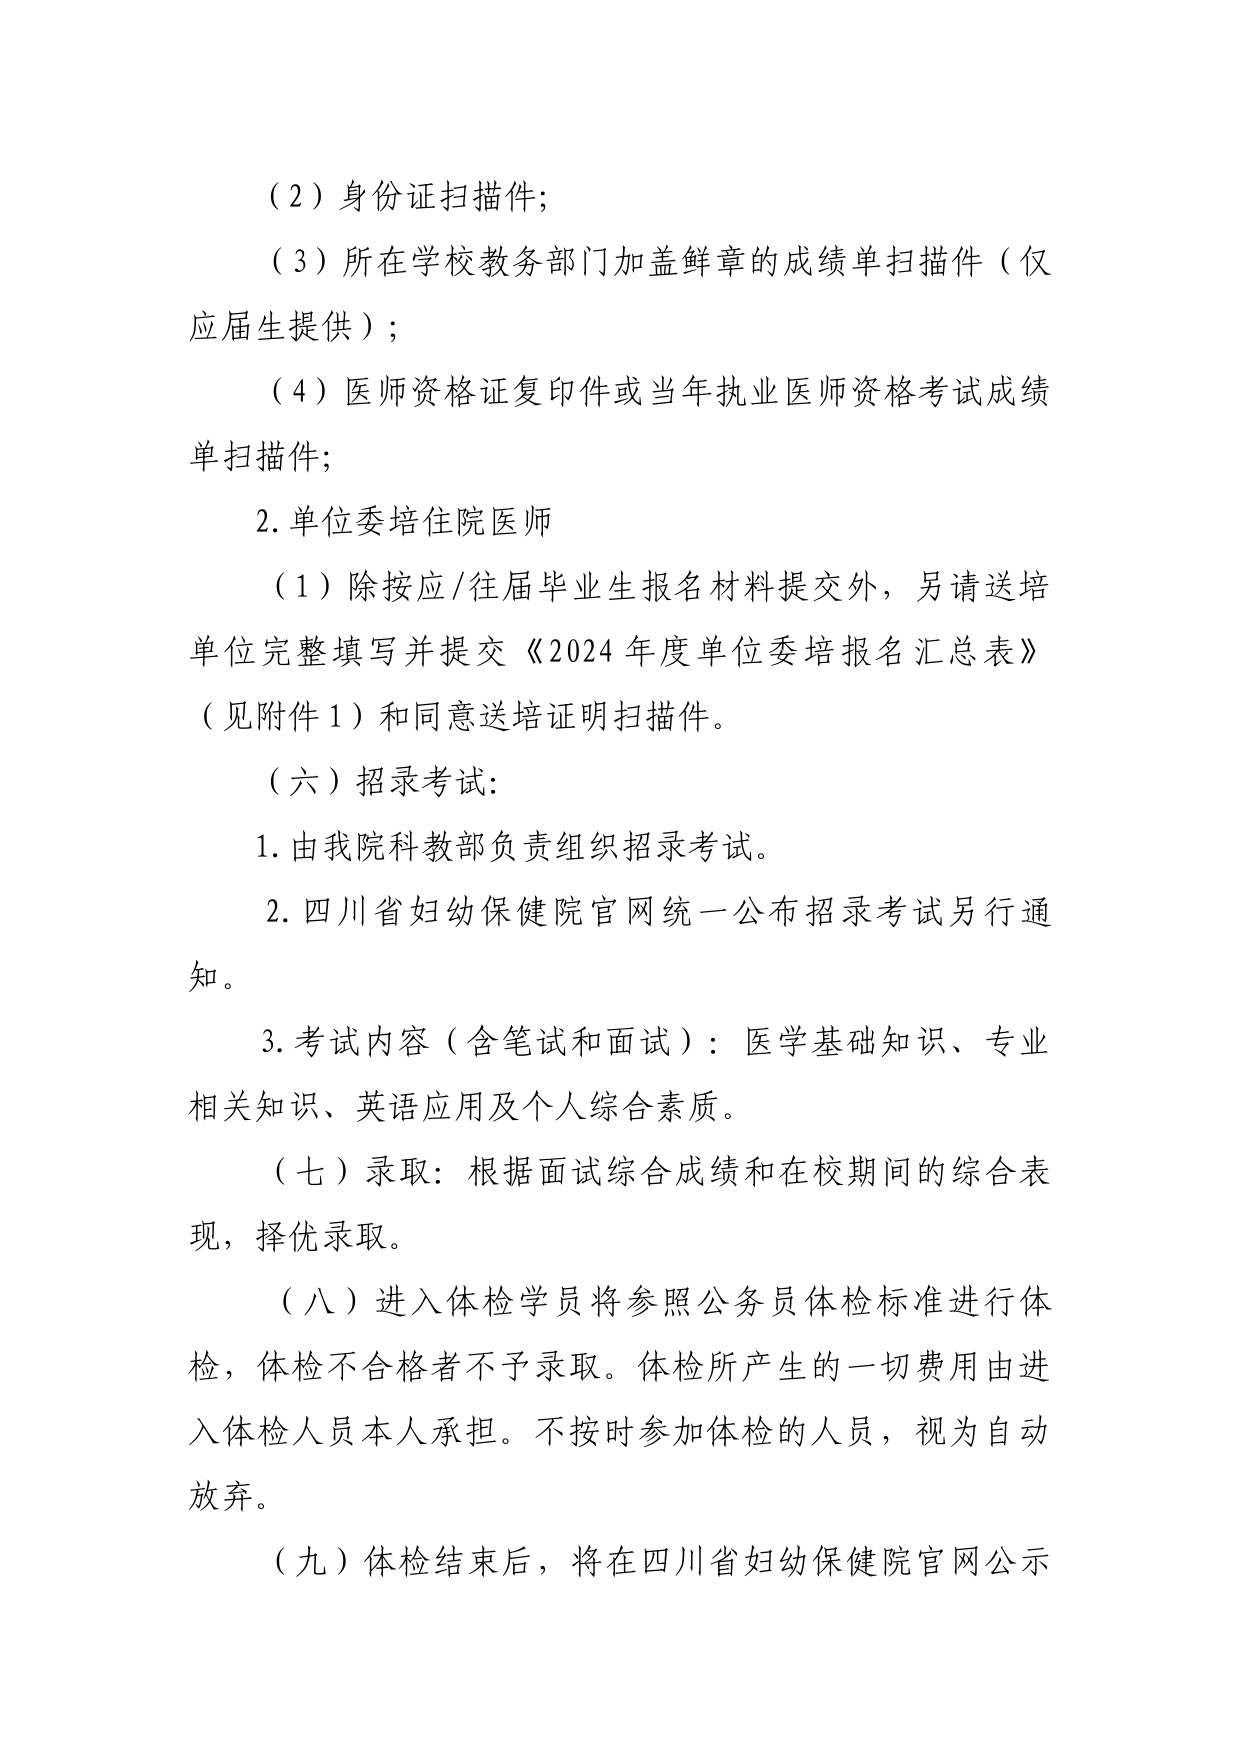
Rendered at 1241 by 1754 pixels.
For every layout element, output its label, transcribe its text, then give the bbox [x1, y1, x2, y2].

text （3）所在学校教务部门加盖鲜章的成绩单扫描件（仅应届生提供）； [187, 227, 1053, 357]
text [187, 1527, 1053, 1592]
text 1.由我院科教部负责组织招录考试。 [187, 812, 1053, 877]
text （1）除按应/往届毕业生报名材料提交外，另请送培单位完整填写并提交《2024年度单位委培报名汇总表》（见附件1）和同意送培证明扫描件。 [187, 552, 1053, 747]
text （2）身份证扫描件； [187, 162, 1053, 227]
text （六）招录考试： [187, 747, 1053, 812]
text （七）录取：根据面试综合成绩和在校期间的综合表现，择优录取。 [187, 1137, 1053, 1267]
text 2.四川省妇幼保健院官网统一公布招录考试另行通知。 [187, 877, 1053, 1007]
text 3.考试内容（含笔试和面试）：医学基础知识、专业相关知识、英语应用及个人综合素质。 [187, 1007, 1053, 1137]
text （八）进入体检学员将参照公务员体检标准进行体检，体检不合格者不予录取。体检所产生的一切费用由进入体检人员本人承担。不按时参加体检的人员，视为自动放弃。 [187, 1267, 1053, 1527]
text 2.单位委培住院医师 [187, 487, 1053, 552]
text （4）医师资格证复印件或当年执业医师资格考试成绩单扫描件； [187, 357, 1053, 487]
